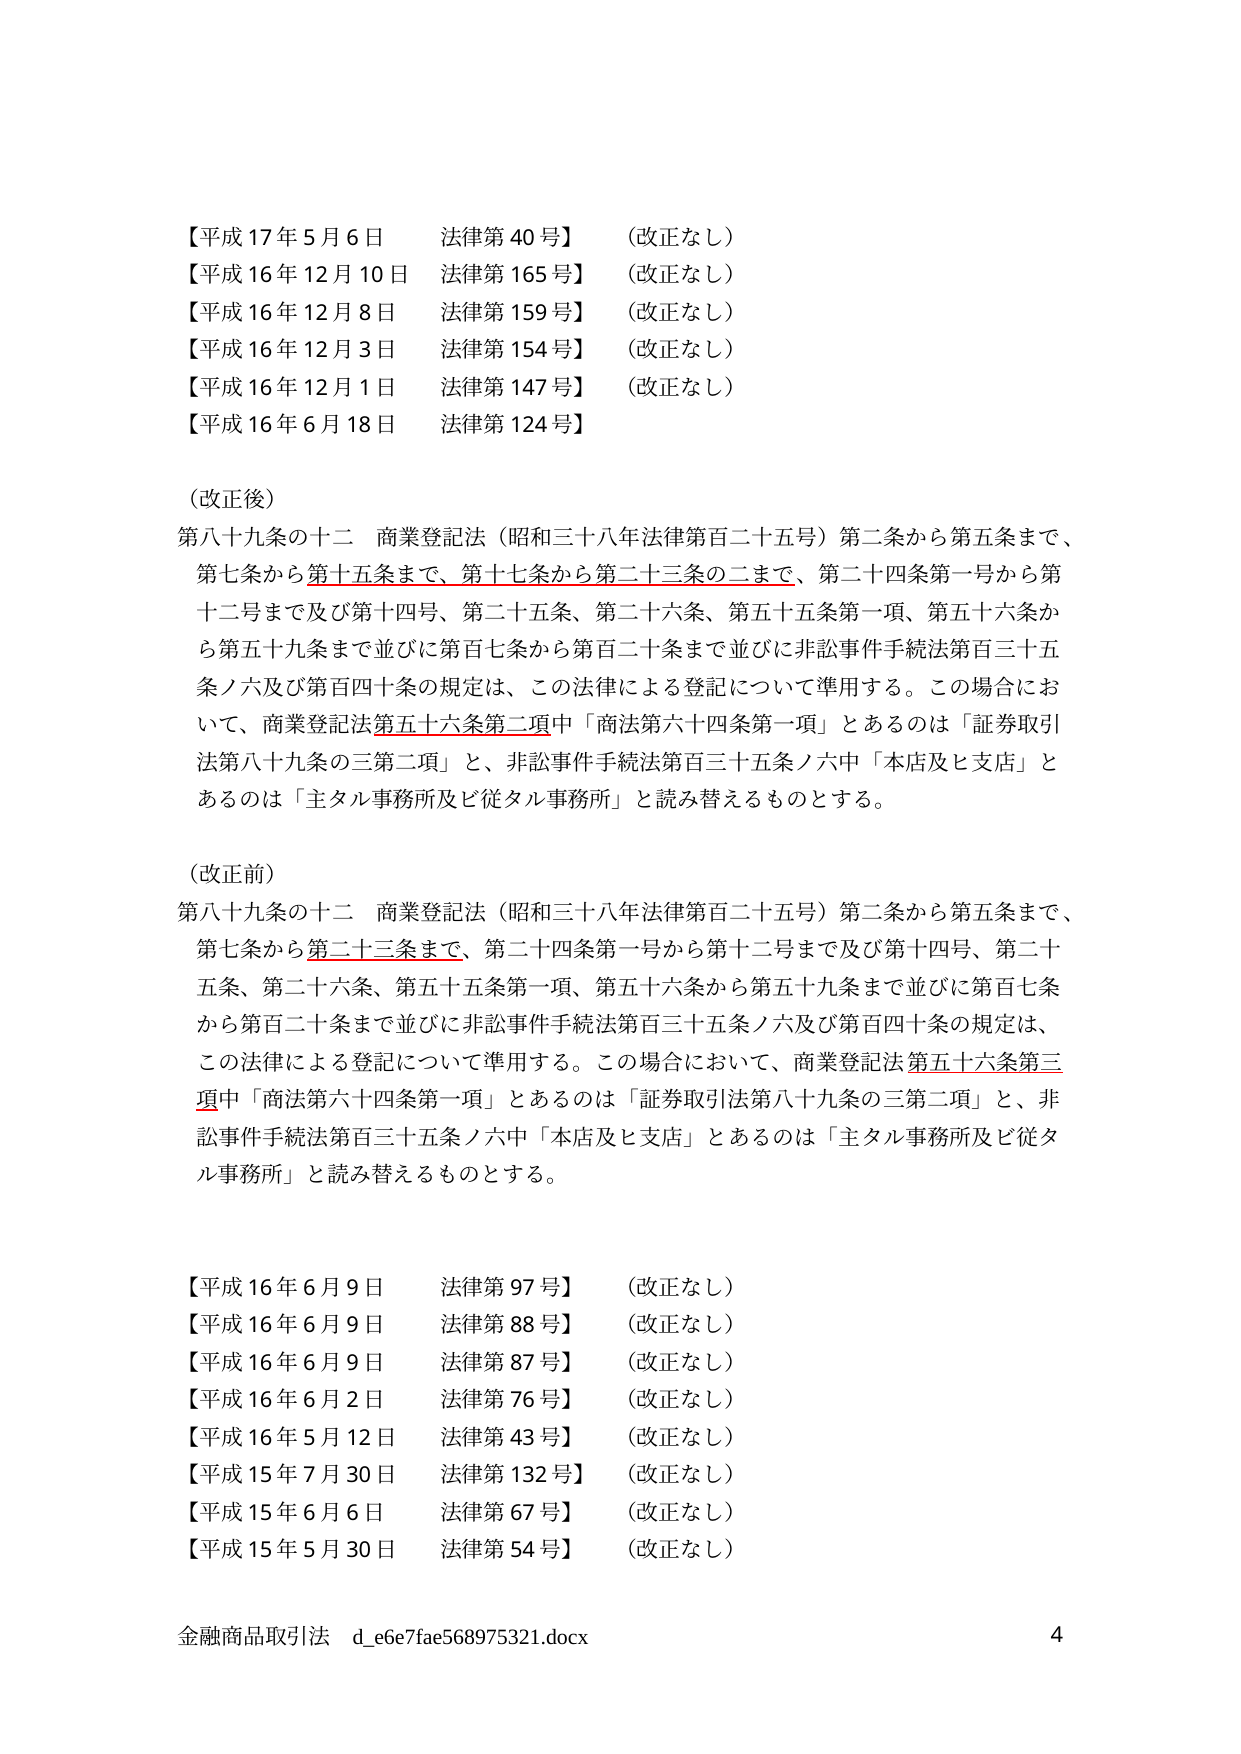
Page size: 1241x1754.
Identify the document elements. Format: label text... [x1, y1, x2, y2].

text 【平成16年6月9日 法律第87号】 （改正なし） [177, 1342, 1063, 1379]
text 【平成16年12月1日 法律第147号】 （改正なし） [177, 367, 1063, 404]
text 【平成15年6月6日 法律第67号】 （改正なし） [177, 1492, 1063, 1529]
text 【平成16年12月3日 法律第154号】 （改正なし） [177, 329, 1063, 367]
text 【平成16年6月18日 法律第124号】 [177, 404, 1063, 442]
text 【平成16年12月10日 法律第165号】 （改正なし） [177, 254, 1063, 292]
text 【平成16年12月8日 法律第159号】 （改正なし） [177, 292, 1063, 329]
text （改正後） [177, 479, 1063, 517]
text （改正前） [177, 854, 1063, 892]
text 【平成16年6月9日 法律第97号】 （改正なし） [177, 1267, 1063, 1304]
text 【平成15年5月30日 法律第54号】 （改正なし） [177, 1529, 1063, 1567]
text 第八十九条の十二 商業登記法（昭和三十八年法律第百二十五号）第二条から第五条まで、第七条から第二十三条まで、第二十四条第一号から第十二号まで及び第十四号、第二十五条、第二十六条、第五十五条第一項、第五十六条から第五十九条まで並びに第百七条から第百二十条まで並びに非訟事件手続法第百三十五条ノ六及び第百四十条の規定は、この法律による登記について準用する。この場合において、商業登記法第五十六条第三項中「商法第六十四条第一項」とあるのは「証券取引法第八十九条の三第二項」と、非訟事件手続法第百三十五条ノ六中「本店及ヒ支店」とあるのは「主タル事務所及ビ従タル事務所」と読み替えるものとする。 [177, 892, 1063, 1192]
text 【平成16年6月9日 法律第88号】 （改正なし） [177, 1304, 1063, 1342]
text 【平成17年5月6日 法律第40号】 （改正なし） [177, 217, 1063, 254]
text 【平成16年5月12日 法律第43号】 （改正なし） [177, 1417, 1063, 1454]
text 【平成15年7月30日 法律第132号】 （改正なし） [177, 1454, 1063, 1492]
text 【平成16年6月2日 法律第76号】 （改正なし） [177, 1379, 1063, 1417]
